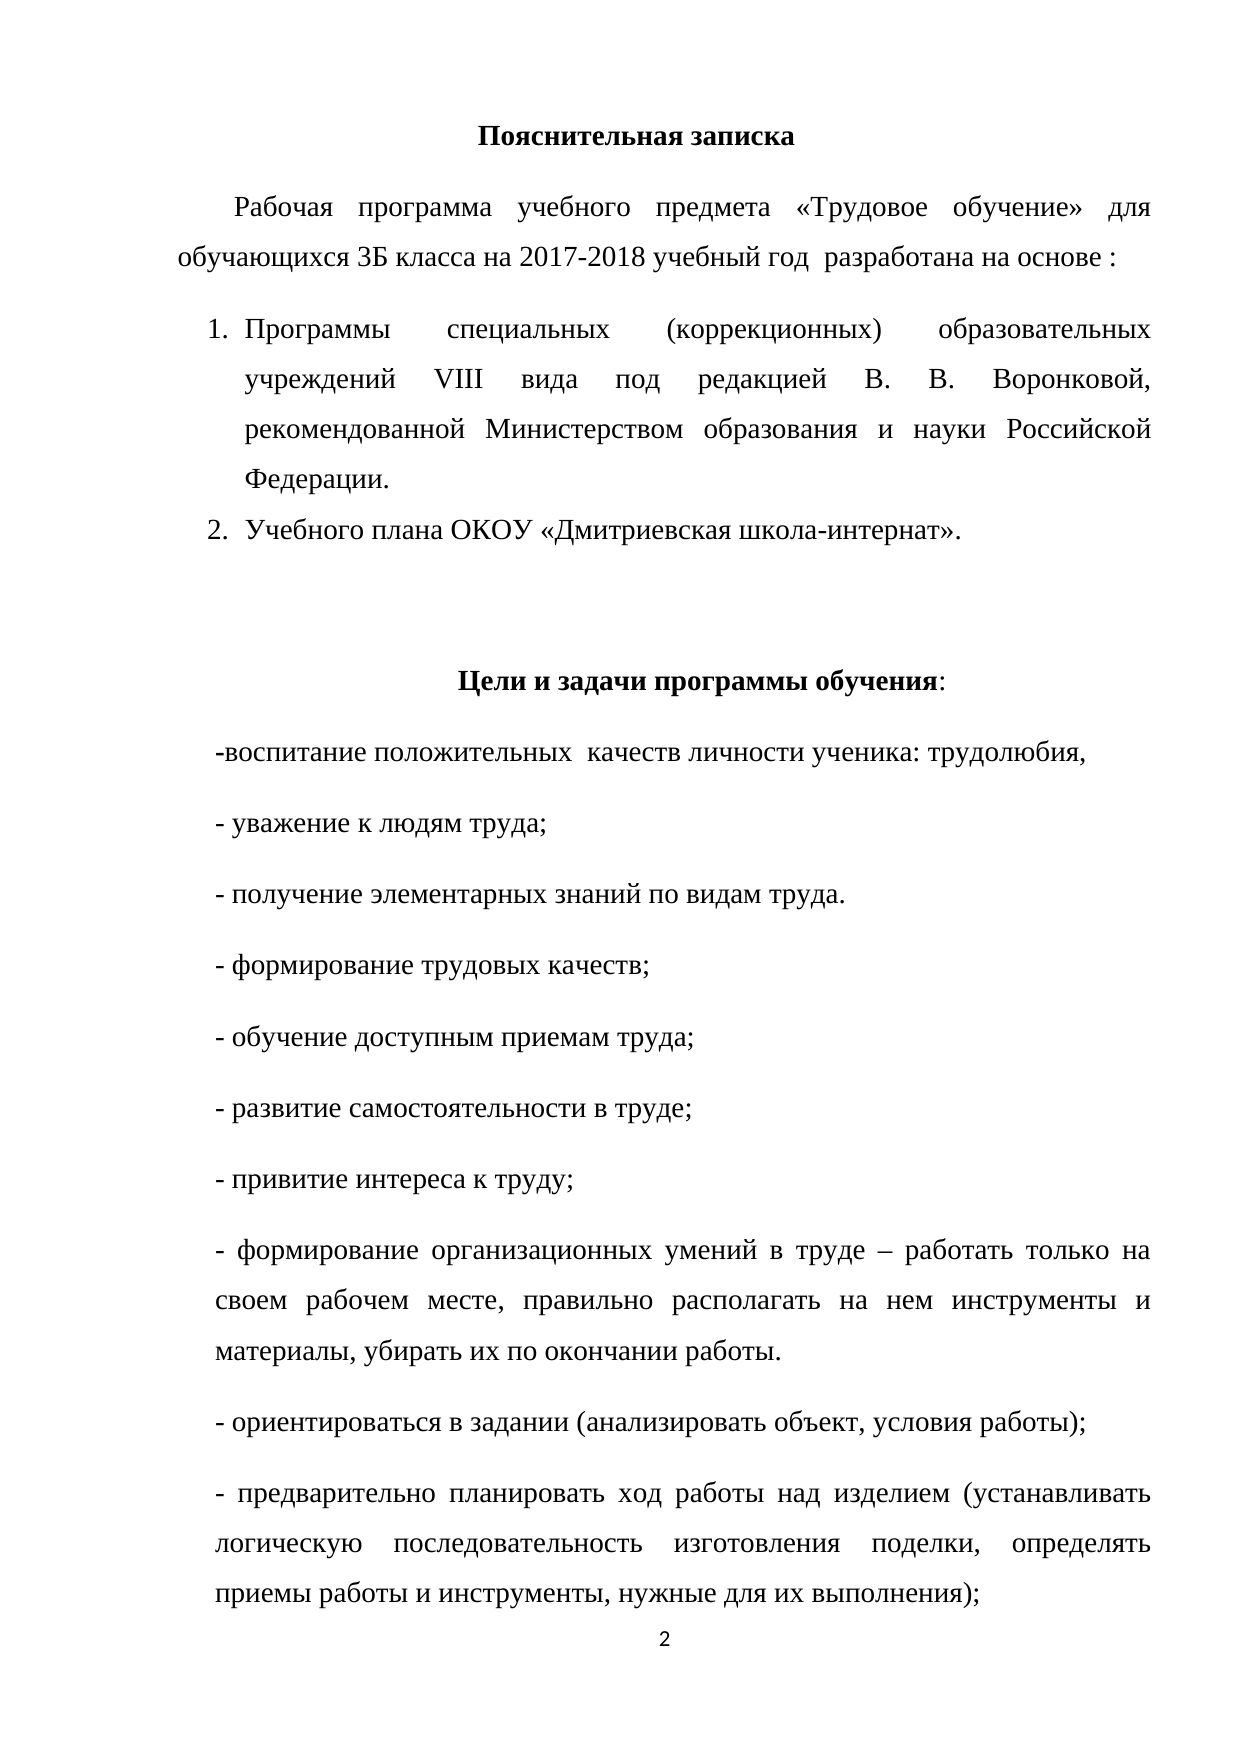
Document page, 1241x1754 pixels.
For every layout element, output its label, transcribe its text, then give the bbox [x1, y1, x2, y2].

text - предварительно планировать ход работы над изделием (устанавливать логическую последовательность изготовления поделки, определять приемы работы и инструменты, нужные для их выполнения); [215, 1475, 1152, 1609]
text - уважение к людям труда; [215, 805, 1152, 839]
text - привитие интереса к труду; [215, 1161, 1152, 1194]
text Пояснительная записка [121, 118, 1152, 152]
list Цели и задачи программы обучения: [252, 663, 1152, 696]
list Учебного плана ОКОУ «Дмитриевская школа-интернат». [207, 512, 1181, 546]
text - формирование организационных умений в труде – работать только на своем рабочем месте, правильно располагать на нем инструменты и материалы, убирать их по окончании работы. [215, 1232, 1152, 1366]
text - развитие самостоятельности в труде; [215, 1090, 1152, 1123]
text - ориентироваться в задании (анализировать объект, условия работы); [215, 1404, 1152, 1437]
text -воспитание положительных качеств личности ученика: трудолюбия, [215, 734, 1152, 768]
text - получение элементарных знаний по видам труда. [215, 876, 1152, 910]
text Рабочая программа учебного предмета «Трудовое обучение» для обучающихся 3Б класса на 2017-2018 учебный год разработана на основе : [177, 189, 1152, 273]
list Программы специальных (коррекционных) образовательных учреждений VIII вида под редакцией В. В. Воронковой, рекомендованной Министерством образования и науки Российской Федерации. [207, 311, 1152, 495]
text - обучение доступным приемам труда; [215, 1019, 1152, 1052]
text - формирование трудовых качеств; [215, 947, 1152, 981]
